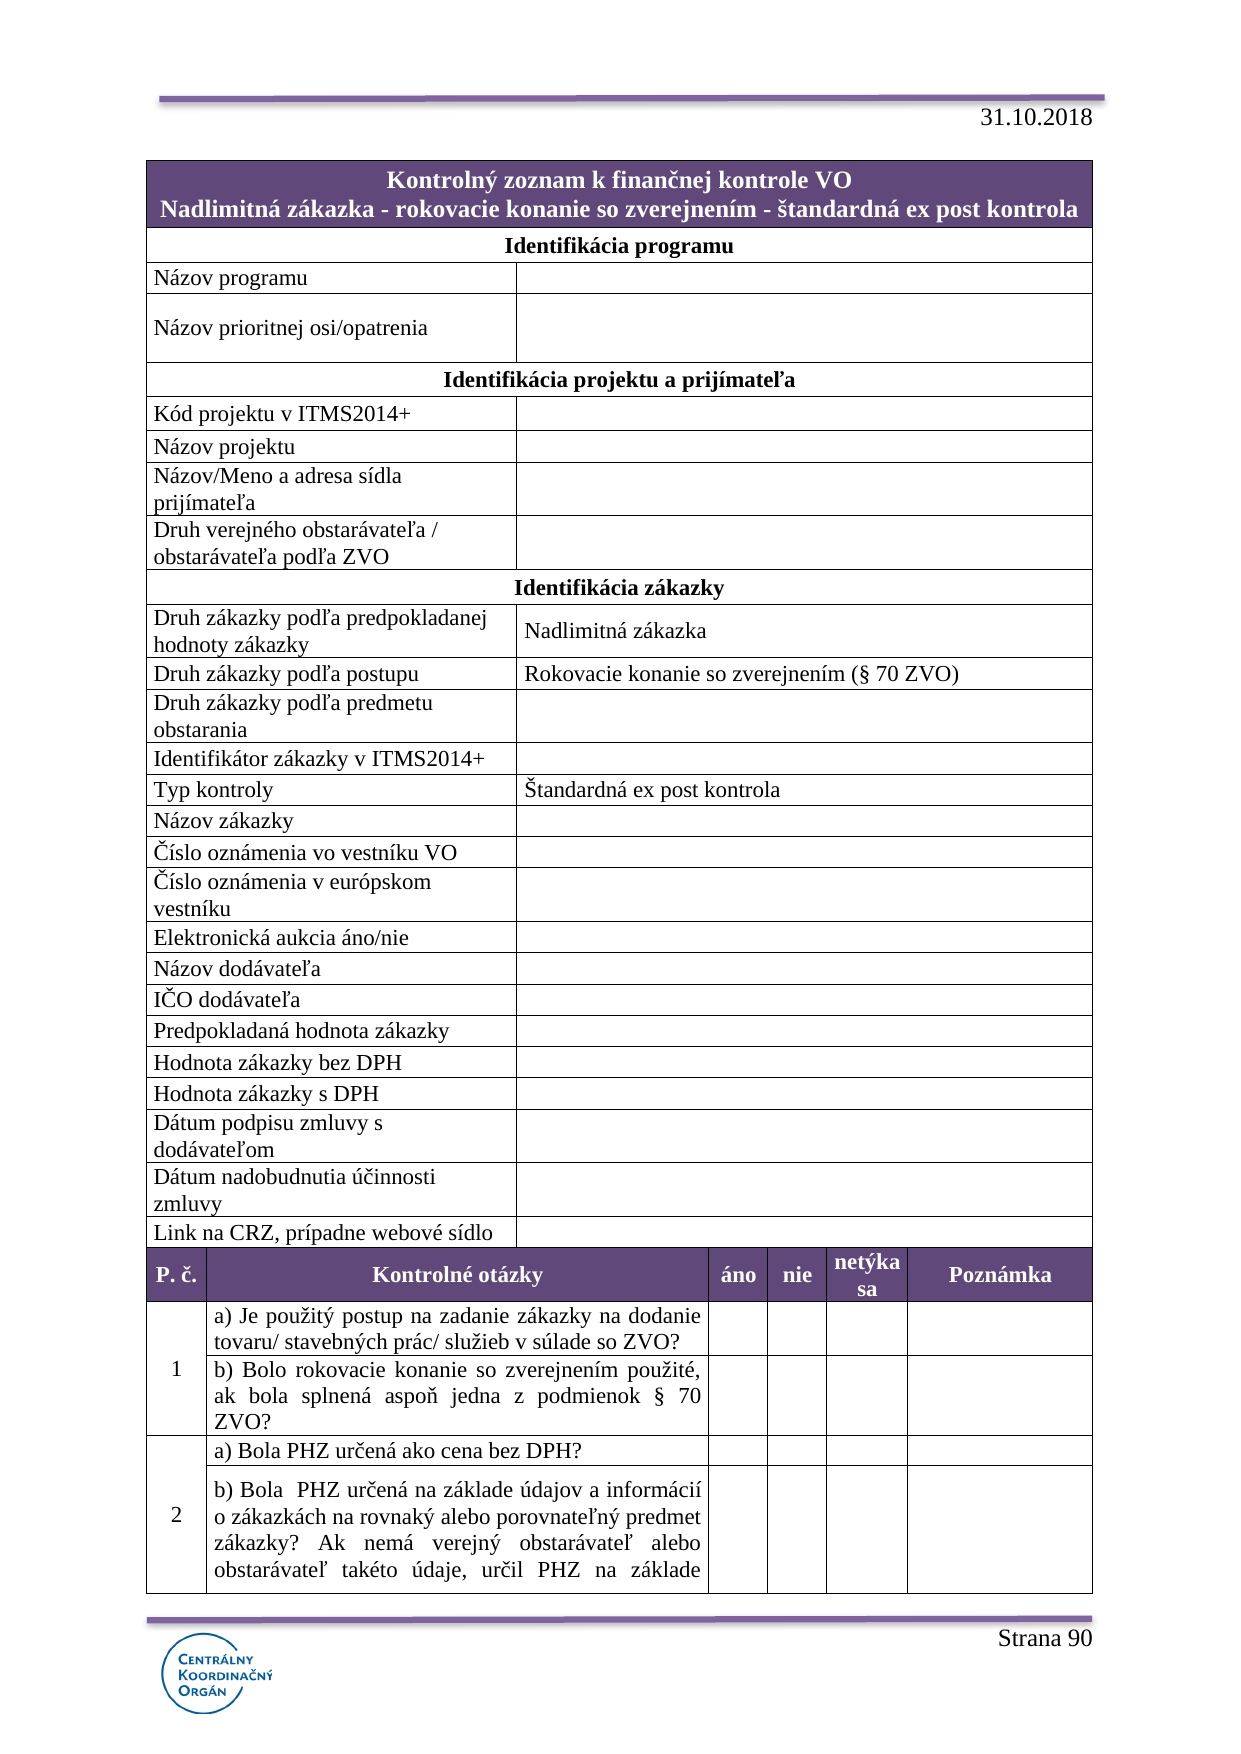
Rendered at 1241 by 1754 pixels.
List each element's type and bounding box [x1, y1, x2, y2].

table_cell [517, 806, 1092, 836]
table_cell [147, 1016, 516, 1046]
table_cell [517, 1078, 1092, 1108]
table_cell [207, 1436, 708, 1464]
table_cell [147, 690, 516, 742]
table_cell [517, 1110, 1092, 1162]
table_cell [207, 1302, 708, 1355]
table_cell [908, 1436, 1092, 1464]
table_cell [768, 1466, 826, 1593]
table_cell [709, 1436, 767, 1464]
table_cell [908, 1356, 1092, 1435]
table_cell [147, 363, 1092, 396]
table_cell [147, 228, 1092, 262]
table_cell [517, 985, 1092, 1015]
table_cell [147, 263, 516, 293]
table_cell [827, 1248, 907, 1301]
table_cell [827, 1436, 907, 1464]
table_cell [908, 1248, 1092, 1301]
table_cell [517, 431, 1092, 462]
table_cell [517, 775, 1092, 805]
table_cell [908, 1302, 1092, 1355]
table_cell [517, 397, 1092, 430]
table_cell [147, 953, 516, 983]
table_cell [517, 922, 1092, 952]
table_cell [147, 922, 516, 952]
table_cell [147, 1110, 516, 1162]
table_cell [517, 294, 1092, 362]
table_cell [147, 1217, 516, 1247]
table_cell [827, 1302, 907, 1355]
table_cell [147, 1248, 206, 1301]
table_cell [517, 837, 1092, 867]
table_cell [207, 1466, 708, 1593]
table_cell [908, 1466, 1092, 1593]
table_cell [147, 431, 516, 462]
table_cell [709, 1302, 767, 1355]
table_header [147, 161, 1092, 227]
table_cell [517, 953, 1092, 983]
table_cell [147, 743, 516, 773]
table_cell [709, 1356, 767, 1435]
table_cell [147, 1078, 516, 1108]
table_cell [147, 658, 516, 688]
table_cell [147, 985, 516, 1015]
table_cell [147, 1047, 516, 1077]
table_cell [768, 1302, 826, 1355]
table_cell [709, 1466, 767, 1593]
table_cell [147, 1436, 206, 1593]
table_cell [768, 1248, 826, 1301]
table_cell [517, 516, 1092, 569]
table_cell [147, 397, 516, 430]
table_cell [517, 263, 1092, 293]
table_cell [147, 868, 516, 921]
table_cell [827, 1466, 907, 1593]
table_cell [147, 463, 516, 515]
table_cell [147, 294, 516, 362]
picture [159, 1631, 272, 1713]
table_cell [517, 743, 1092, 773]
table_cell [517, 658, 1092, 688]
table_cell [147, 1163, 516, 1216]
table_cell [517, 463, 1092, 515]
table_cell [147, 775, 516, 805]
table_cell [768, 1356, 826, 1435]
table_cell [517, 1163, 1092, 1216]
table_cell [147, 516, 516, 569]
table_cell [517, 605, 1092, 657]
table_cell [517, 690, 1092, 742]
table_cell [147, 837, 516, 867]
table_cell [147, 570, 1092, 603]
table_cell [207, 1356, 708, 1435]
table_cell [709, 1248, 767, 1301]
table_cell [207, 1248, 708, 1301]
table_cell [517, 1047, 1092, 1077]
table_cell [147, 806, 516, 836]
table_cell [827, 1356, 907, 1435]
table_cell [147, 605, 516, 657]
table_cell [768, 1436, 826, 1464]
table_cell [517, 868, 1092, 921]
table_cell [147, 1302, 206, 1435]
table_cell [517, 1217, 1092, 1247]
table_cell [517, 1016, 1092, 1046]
